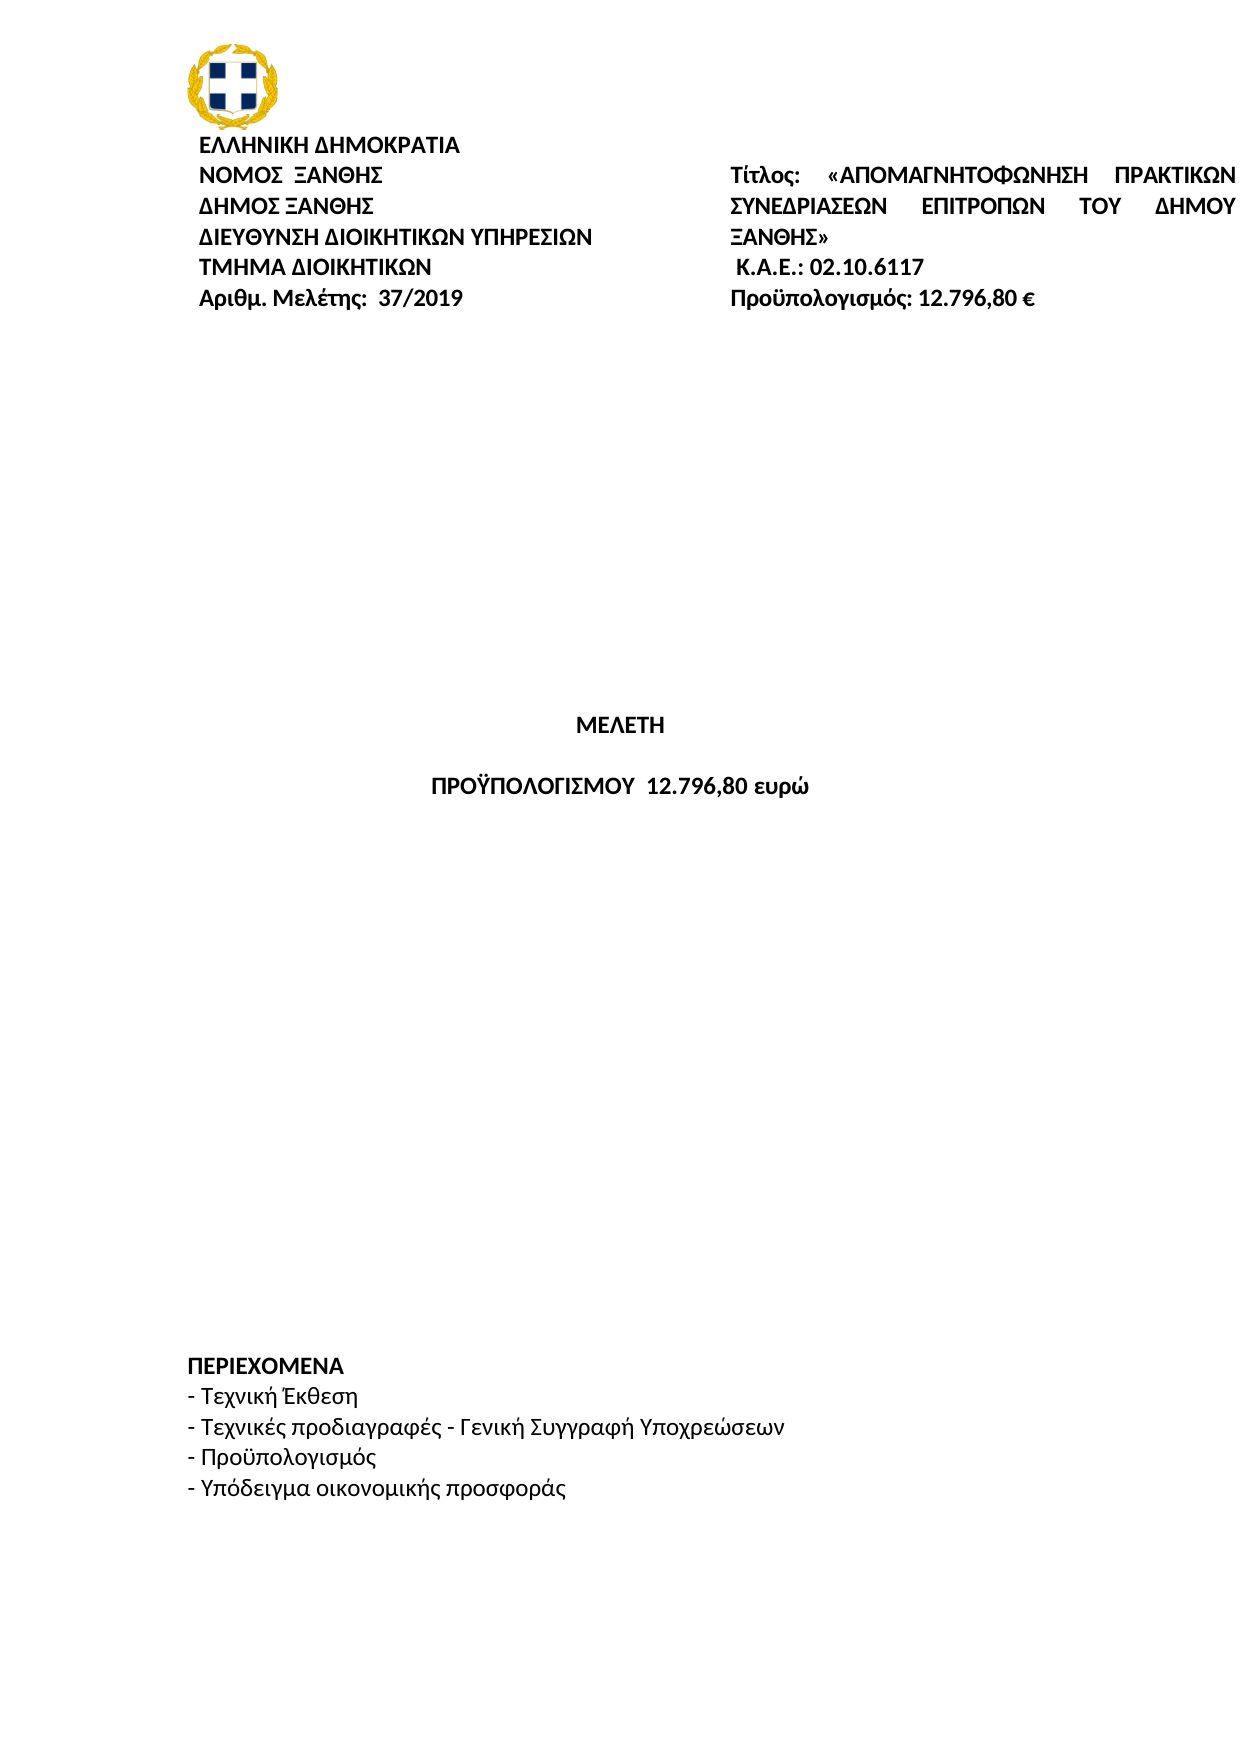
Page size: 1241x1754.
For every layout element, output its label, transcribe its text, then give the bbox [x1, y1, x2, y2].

picture [187, 44, 278, 130]
text ΜΕΛΕΤΗ [187, 709, 1053, 739]
text - Τεχνικές προδιαγραφές - Γενική Συγγραφή Υποχρεώσεων [187, 1411, 1053, 1442]
table_header ΕΛΛΗΝΙΚΗ ΔΗΜΟΚΡΑΤΙΑ ΝΟΜΟΣ ΞΑΝΘΗΣ ΔΗΜΟΣ ΞΑΝΘΗΣ ΔΙΕΥΘΥΝΣΗ ΔΙΟΙΚΗΤΙΚΩΝ ΥΠΗΡΕΣΙΩΝ ΤΜΗΜΑ ΔΙΟΙΚΗΤΙΚΩΝ Αριθμ. Μελέτης: 37/2019 [199, 129, 716, 373]
text - Προϋπολογισμός [187, 1442, 1053, 1472]
text ΠΡΟΫΠΟΛΟΓΙΣΜΟΥ 12.796,80 ευρώ [187, 770, 1053, 801]
text - Υπόδειγμα οικονομικής προσφοράς [187, 1472, 1053, 1503]
text ΠΕΡΙΕΧΟΜΕΝΑ [187, 1350, 1053, 1381]
text - Τεχνική Έκθεση [187, 1381, 1053, 1411]
table_header Τίτλος: «ΑΠΟΜΑΓΝΗΤΟΦΩΝΗΣΗ ΠΡΑΚΤΙΚΩΝ ΣΥΝΕΔΡΙΑΣΕΩΝ ΕΠΙΤΡΟΠΩΝ ΤΟΥ ΔΗΜΟΥ ΞΑΝΘΗΣ» Κ.Α.Ε.: 02.10.6117 Προϋπολογισμός: 12.796,80 € [716, 129, 1240, 373]
